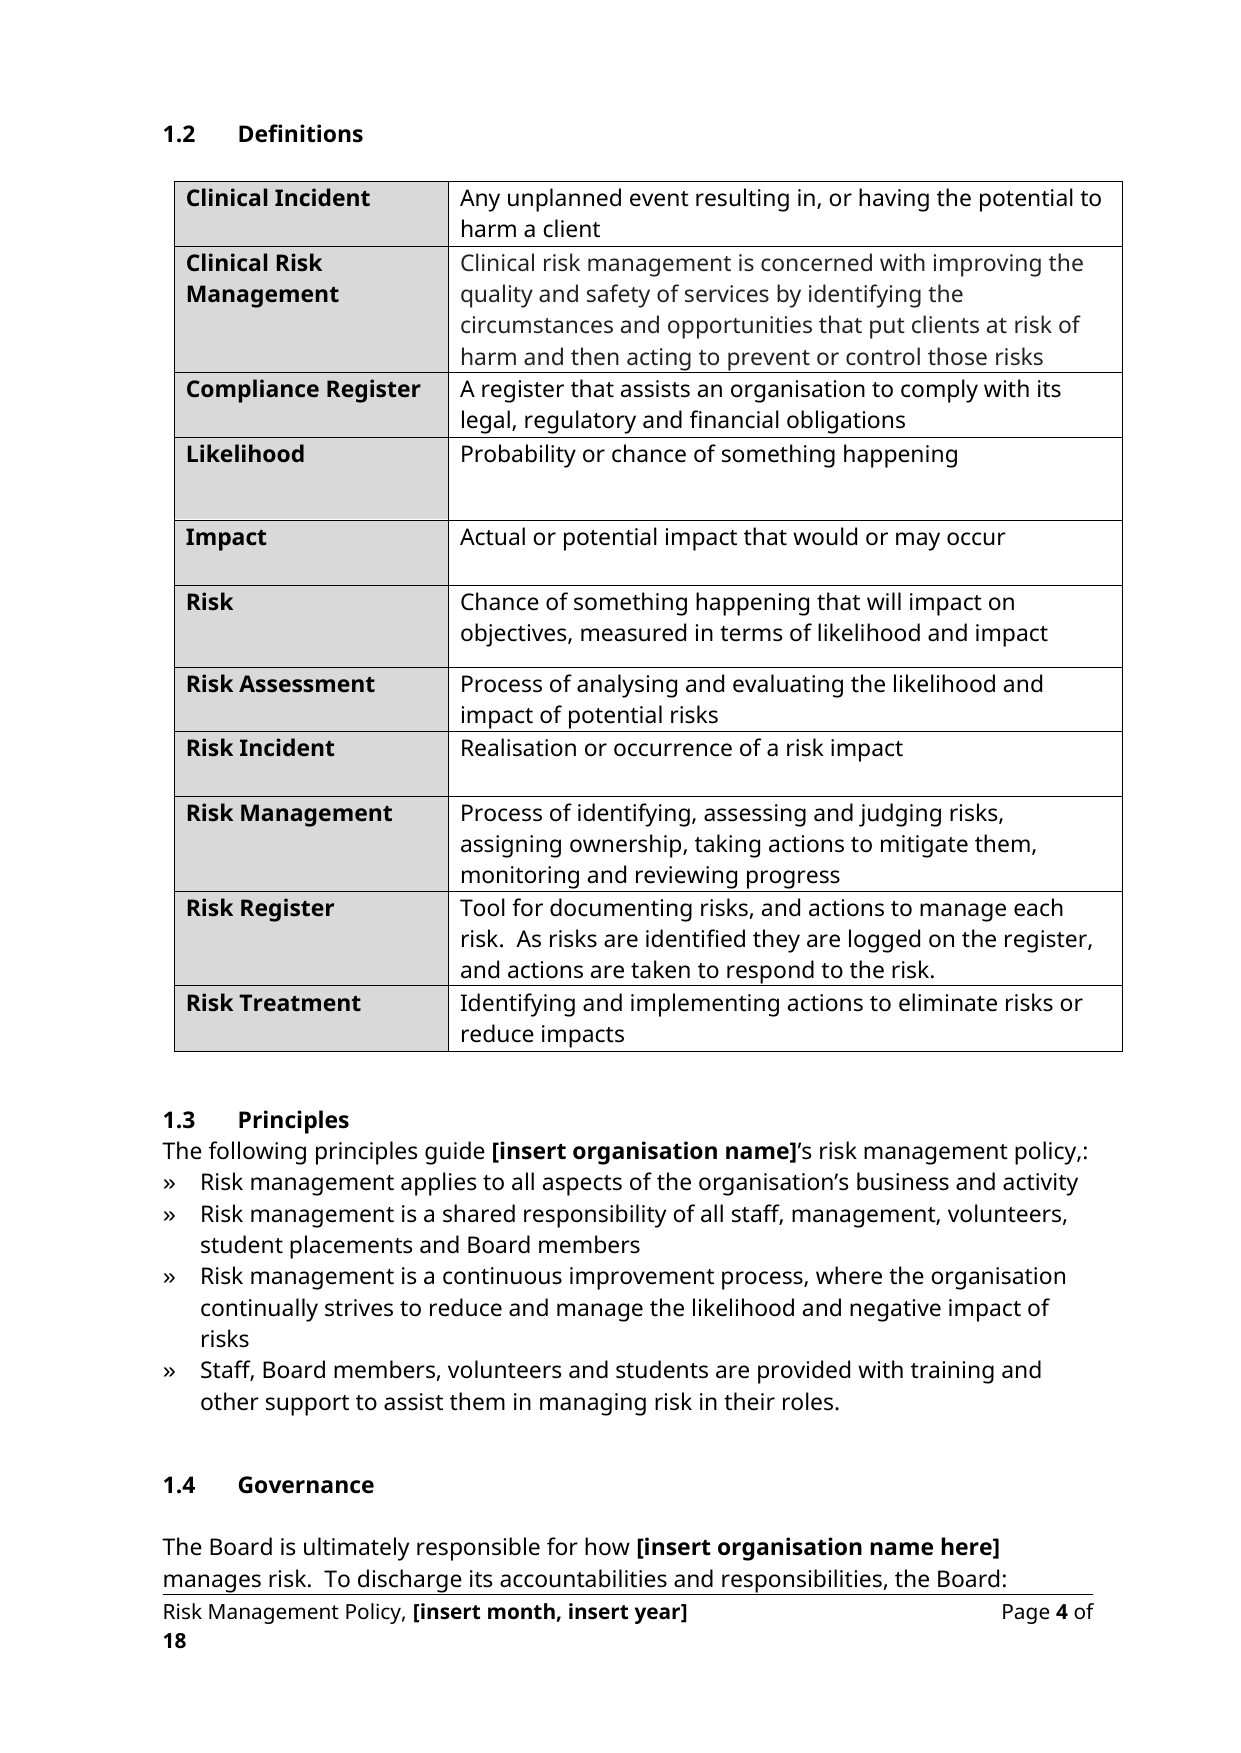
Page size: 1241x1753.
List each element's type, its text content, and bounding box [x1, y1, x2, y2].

table_cell Risk Incident [175, 732, 448, 796]
list Risk management is a shared responsibility of all staff, management, volunteers, student placements and Board members [162, 1198, 1093, 1260]
table_cell Risk Treatment [175, 986, 448, 1051]
subtitle 1.4 Governance [162, 1469, 1093, 1500]
table_cell Chance of something happening that will impact on objectives, measured in terms of likelihood and impact [449, 586, 1122, 667]
text The following principles guide [insert organisation name]’s risk management policy,: [162, 1135, 1093, 1166]
table_header Any unplanned event resulting in, or having the potential to harm a client [449, 182, 1122, 246]
table_cell Realisation or occurrence of a risk impact [449, 732, 1122, 796]
list Risk management applies to all aspects of the organisation’s business and activity [162, 1166, 1093, 1198]
table_cell A register that assists an organisation to comply with its legal, regulatory and financial obligations [449, 373, 1122, 437]
table_cell Compliance Register [175, 373, 448, 437]
table_cell Tool for documenting risks, and actions to manage each risk. As risks are identified they are logged on the register, and actions are taken to respond to the risk. [449, 892, 1122, 985]
table_cell Risk [175, 586, 448, 667]
table_cell Process of identifying, assessing and judging risks, assigning ownership, taking actions to mitigate them, monitoring and reviewing progress [449, 797, 1122, 891]
subtitle 1.3 Principles [162, 1104, 1093, 1135]
list Risk management is a continuous improvement process, where the organisation continually strives to reduce and manage the likelihood and negative impact of risks [162, 1260, 1093, 1354]
table_cell Likelihood [175, 438, 448, 519]
text The Board is ultimately responsible for how [insert organisation name here] manages risk. To discharge its accountabilities and responsibilities, the Board: [162, 1500, 1093, 1594]
table_cell Actual or potential impact that would or may occur [449, 521, 1122, 585]
list Staff, Board members, volunteers and students are provided with training and other support to assist them in managing risk in their roles. [162, 1354, 1093, 1417]
table_cell Risk Management [175, 797, 448, 891]
table_cell Process of analysing and evaluating the likelihood and impact of potential risks [449, 668, 1122, 731]
table_cell Clinical Risk Management [175, 247, 448, 372]
table_cell Identifying and implementing actions to eliminate risks or reduce impacts [449, 986, 1122, 1051]
table_cell Impact [175, 521, 448, 585]
table_cell Risk Assessment [175, 668, 448, 731]
table_header Clinical Incident [175, 182, 448, 246]
table_cell Probability or chance of something happening [449, 438, 1122, 519]
subtitle 1.2 Definitions [162, 118, 1093, 149]
table_cell Clinical risk management is concerned with improving the quality and safety of services by identifying the circumstances and opportunities that put clients at risk of harm and then acting to prevent or control those risks [449, 247, 1122, 372]
table_cell Risk Register [175, 892, 448, 985]
